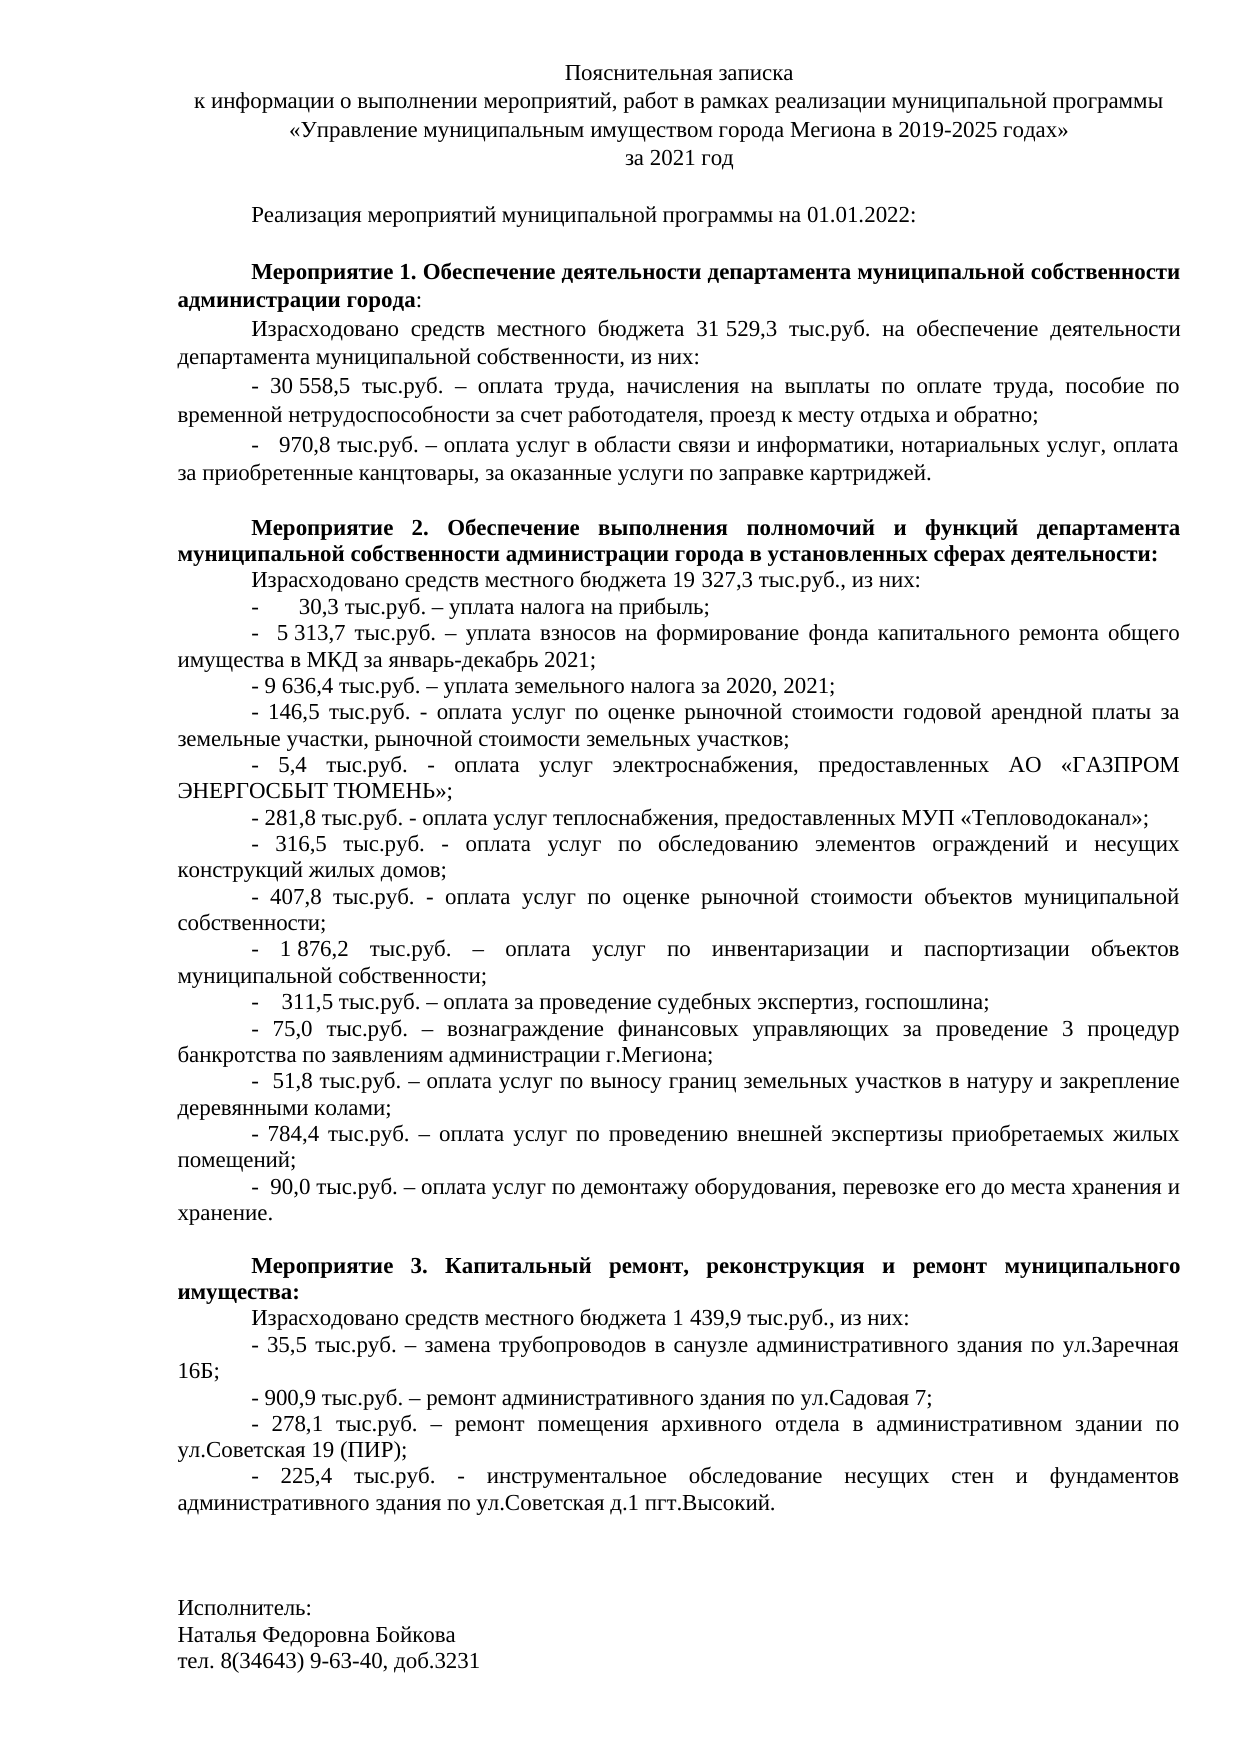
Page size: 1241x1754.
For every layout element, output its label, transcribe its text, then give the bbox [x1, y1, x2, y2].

text - 1 876,2 тыс.руб. – оплата услуг по инвентаризации и паспортизации объектов муниципальной собственности; [177, 936, 1181, 988]
text - 35,5 тыс.руб. – замена трубопроводов в санузле административного здания по ул.Заречная 16Б; [177, 1331, 1181, 1383]
text - 90,0 тыс.руб. – оплата услуг по демонтажу оборудования, перевозке его до места хранения и хранение. [177, 1173, 1181, 1225]
text - 970,8 тыс.руб. – оплата услуг в области связи и информатики, нотариальных услуг, оплата за приобретенные канцтовары, за оказанные услуги по заправке картриджей. [177, 431, 1181, 485]
text - 75,0 тыс.руб. – вознаграждение финансовых управляющих за проведение 3 процедур банкротства по заявлениям администрации г.Мегиона; [177, 1014, 1181, 1067]
text Израсходовано средств местного бюджета 19 327,3 тыс.руб., из них: [177, 567, 1181, 593]
text - 316,5 тыс.руб. - оплата услуг по обследованию элементов ограждений и несущих конструкций жилых домов; [177, 830, 1181, 883]
text Реализация мероприятий муниципальной программы на 01.01.2022: [177, 201, 1181, 228]
title тел. 8(34643) 9-63-40, доб.3231 [177, 1647, 1181, 1673]
text Мероприятие 2. Обеспечение выполнения полномочий и функций департамента муниципальной собственности администрации города в установленных сферах деятельности: [177, 514, 1181, 567]
text - 900,9 тыс.руб. – ремонт административного здания по ул.Садовая 7; [177, 1383, 1181, 1410]
text - 51,8 тыс.руб. – оплата услуг по выносу границ земельных участков в натуру и закрепление деревянными колами; [177, 1067, 1181, 1120]
text - 30 558,5 тыс.руб. – оплата труда, начисления на выплаты по оплате труда, пособие по временной нетрудоспособности за счет работодателя, проезд к месту отдыха и обратно; [177, 372, 1181, 428]
text к информации о выполнении мероприятий, работ в рамках реализации муниципальной программы «Управление муниципальным имуществом города Мегиона в 2019-2025 годах» [177, 87, 1181, 142]
text Израсходовано средств местного бюджета 31 529,3 тыс.руб. на обеспечение деятельности департамента муниципальной собственности, из них: [177, 315, 1181, 370]
text Израсходовано средств местного бюджета 1 439,9 тыс.руб., из них: [177, 1304, 1181, 1331]
text Исполнитель: [177, 1594, 1181, 1621]
text Мероприятие 3. Капитальный ремонт, реконструкция и ремонт муниципального имущества: [177, 1252, 1181, 1304]
text Пояснительная записка [177, 59, 1181, 85]
text - 146,5 тыс.руб. - оплата услуг по оценке рыночной стоимости годовой арендной платы за земельные участки, рыночной стоимости земельных участков; [177, 698, 1181, 751]
text - 311,5 тыс.руб. – оплата за проведение судебных экспертиз, госпошлина; [177, 988, 1181, 1014]
text - 5 313,7 тыс.руб. – уплата взносов на формирование фонда капитального ремонта общего имущества в МКД за январь-декабрь 2021; [177, 619, 1181, 672]
text - 30,3 тыс.руб. – уплата налога на прибыль; [177, 593, 1181, 619]
text - 281,8 тыс.руб. - оплата услуг теплоснабжения, предоставленных МУП «Тепловодоканал»; [177, 804, 1181, 830]
text - 784,4 тыс.руб. – оплата услуг по проведению внешней экспертизы приобретаемых жилых помещений; [177, 1120, 1181, 1173]
text - 225,4 тыс.руб. - инструментальное обследование несущих стен и фундаментов административного здания по ул.Советская д.1 пгт.Высокий. [177, 1463, 1181, 1515]
text Мероприятие 1. Обеспечение деятельности департамента муниципальной собственности администрации города: [177, 258, 1181, 313]
text - 407,8 тыс.руб. - оплата услуг по оценке рыночной стоимости объектов муниципальной собственности; [177, 883, 1181, 936]
text - 278,1 тыс.руб. – ремонт помещения архивного отдела в административном здании по ул.Советская 19 (ПИР); [177, 1410, 1181, 1463]
text - 5,4 тыс.руб. - оплата услуг электроснабжения, предоставленных АО «ГАЗПРОМ ЭНЕРГОСБЫТ ТЮМЕНЬ»; [177, 751, 1181, 804]
title Наталья Федоровна Бойкова [177, 1621, 1181, 1647]
text - 9 636,4 тыс.руб. – уплата земельного налога за 2020, 2021; [177, 672, 1181, 698]
text за 2021 год [177, 144, 1181, 171]
